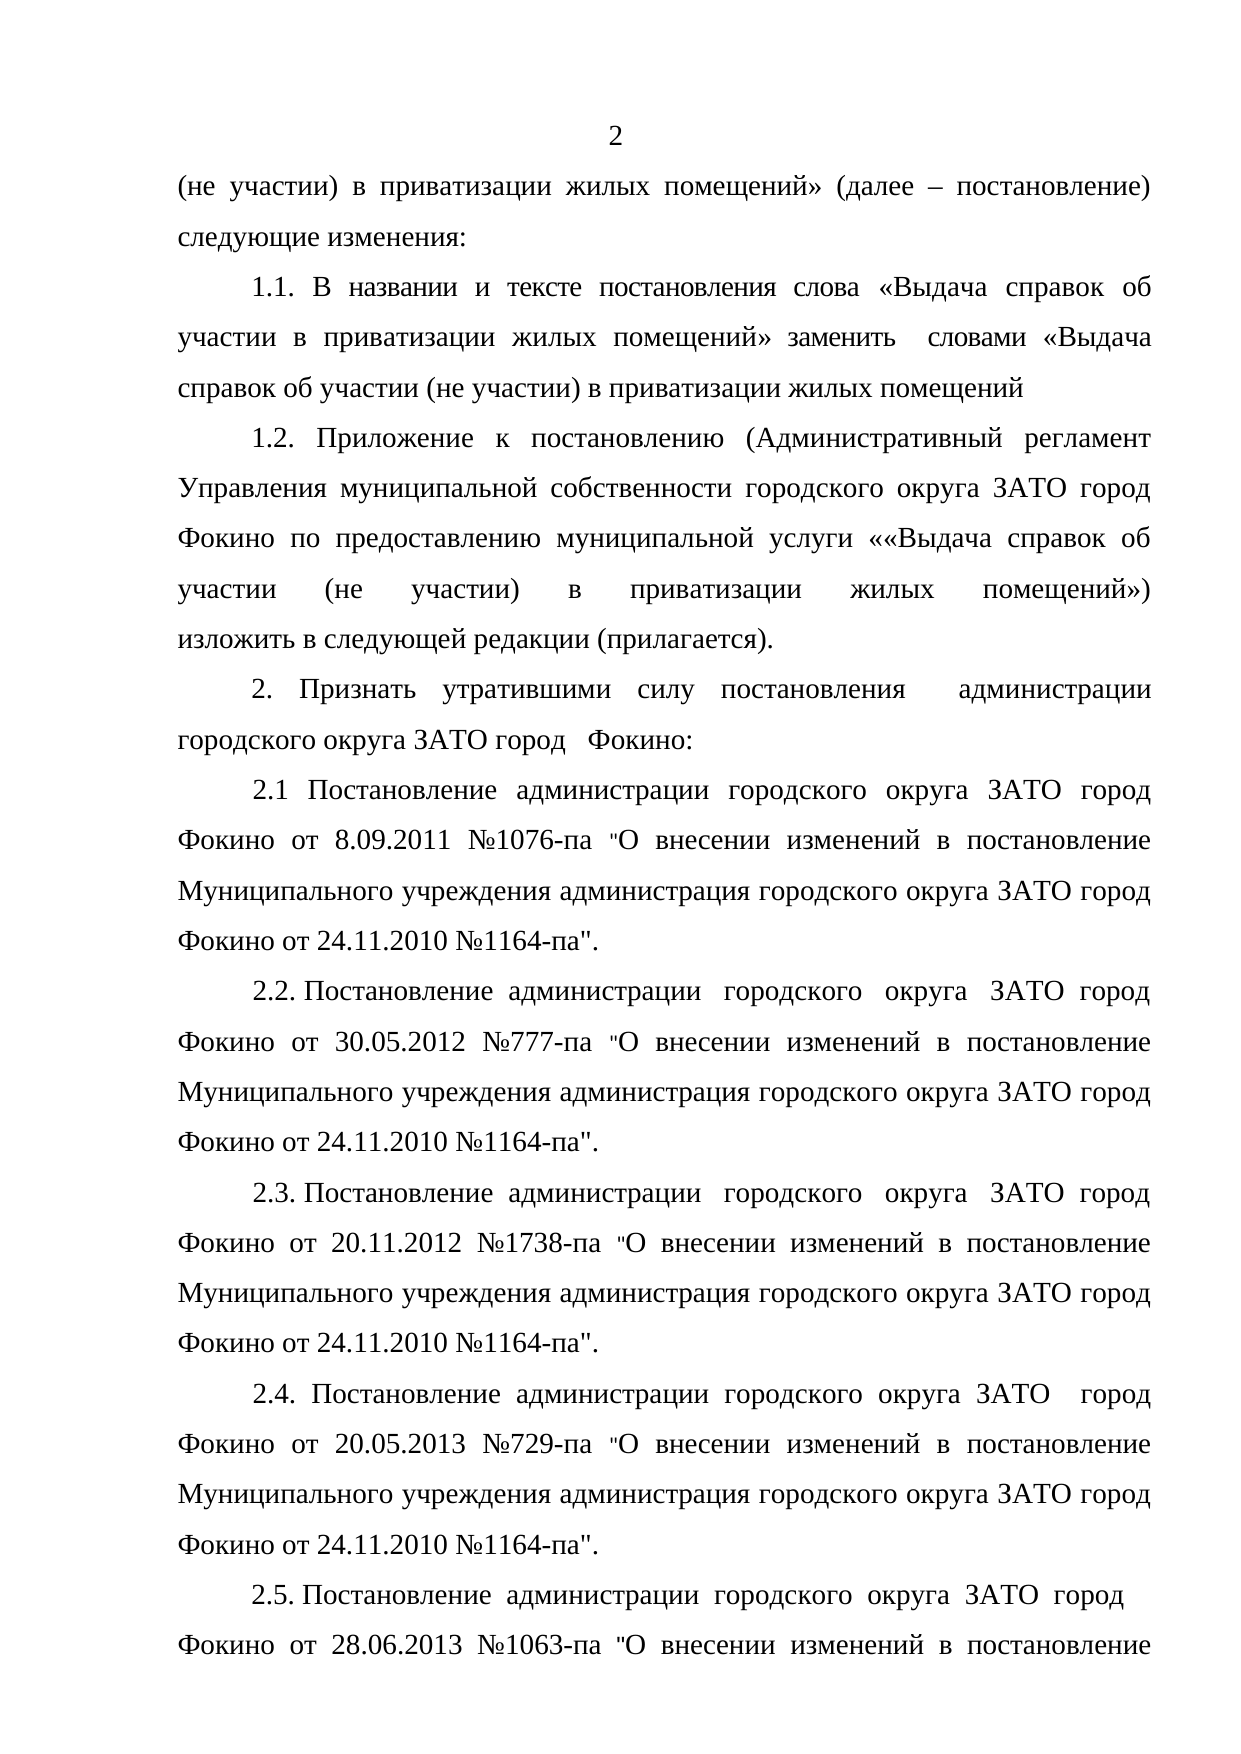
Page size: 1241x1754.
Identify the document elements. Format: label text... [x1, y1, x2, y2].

text Фокино от 28.06.2013 №1063-па "О внесении изменений в постановление [177, 1627, 1152, 1661]
text 2.4. Постановление администрации городского округа ЗАТО город Фокино от 20.05.2013 №729-па "О внесении изменений в постановление Муниципального учреждения администрация городского округа ЗАТО город Фокино от 24.11.2010 №1164-па". [177, 1376, 1152, 1560]
text (не участии) в приватизации жилых помещений» (далее – постановление) следующие изменения: [177, 168, 1152, 252]
text 2.2. Постановление администрации городского округа ЗАТО город Фокино от 30.05.2012 №777-па "О внесении изменений в постановление Муниципального учреждения администрация городского округа ЗАТО город Фокино от 24.11.2010 №1164-па". [177, 973, 1152, 1158]
text 2.5. Постановление администрации городского округа ЗАТО город [177, 1577, 1152, 1611]
text 2.3. Постановление администрации городского округа ЗАТО город Фокино от 20.11.2012 №1738-па "О внесении изменений в постановление Муниципального учреждения администрация городского округа ЗАТО город Фокино от 24.11.2010 №1164-па". [177, 1175, 1152, 1359]
text 2 [177, 118, 1152, 152]
text 1.2. Приложение к постановлению (Административный регламент Управления муниципальной собственности городского округа ЗАТО город Фокино по предоставлению муниципальной услуги ««Выдача справок об участии (не участии) в приватизации жилых помещений») изложить в следующей редакции (прилагается). [177, 420, 1152, 655]
text 1.1. В названии и тексте постановления слова «Выдача справок об участии в приватизации жилых помещений» заменить словами «Выдача справок об участии (не участии) в приватизации жилых помещений [177, 269, 1152, 403]
text 2. Признать утратившими силу постановления администрации городского округа ЗАТО город Фокино: [177, 672, 1152, 755]
text 2.1 Постановление администрации городского округа ЗАТО город Фокино от 8.09.2011 №1076-па "О внесении изменений в постановление Муниципального учреждения администрация городского округа ЗАТО город Фокино от 24.11.2010 №1164-па". [177, 772, 1152, 957]
